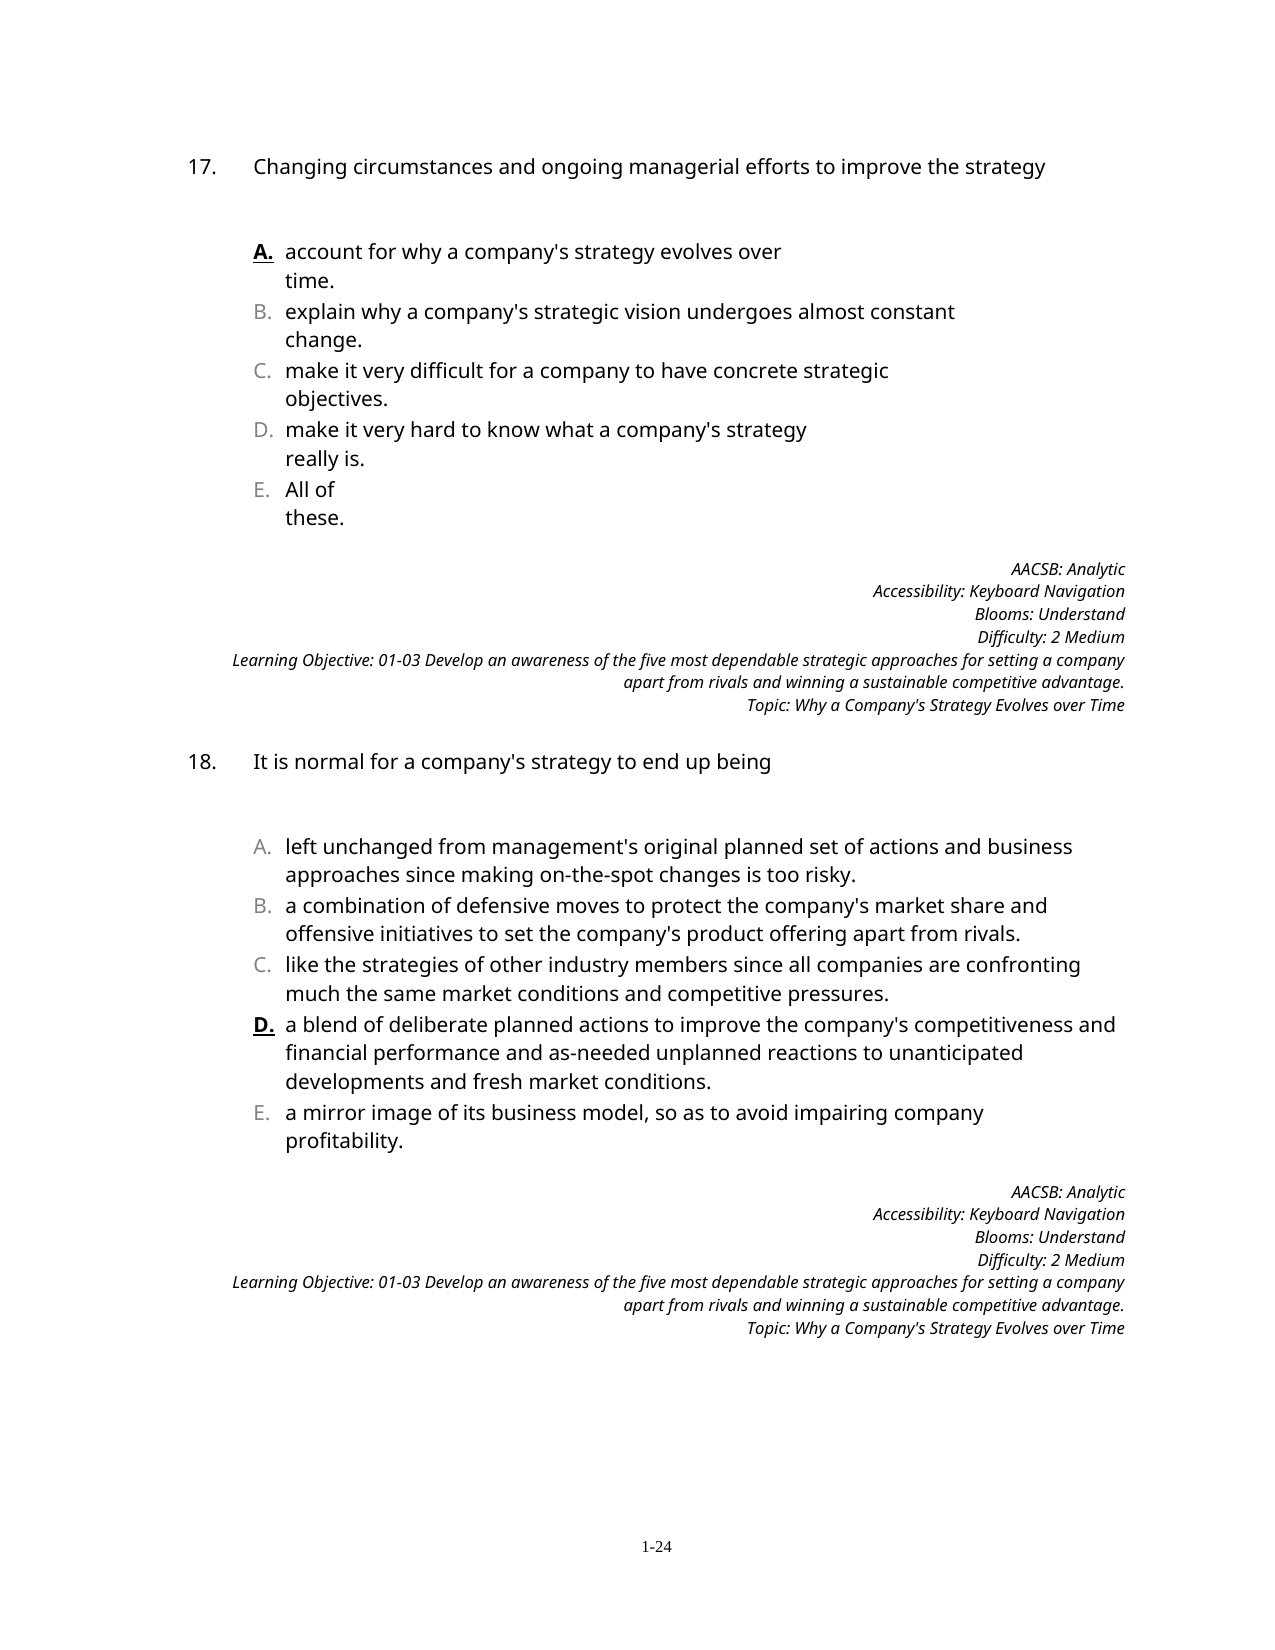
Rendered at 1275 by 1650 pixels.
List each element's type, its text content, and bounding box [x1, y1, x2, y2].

table_header AACSB: Analytic Accessibility: Keyboard Navigation Blooms: Understand Difficulty: 2 Medium Learning Objective: 01-03 Develop an awareness of the five most dependable strategic approaches for setting a company apart from rivals and winning a sustainable competitive advantage. Topic: Why a Company's Strategy Evolves over Time [188, 558, 1125, 744]
table_header It is normal for a company's strategy to end up being [253, 747, 1125, 1155]
table_header 18. [188, 747, 253, 1155]
table_header 17. [188, 153, 253, 532]
table_header AACSB: Analytic Accessibility: Keyboard Navigation Blooms: Understand Difficulty: 2 Medium Learning Objective: 01-03 Develop an awareness of the five most dependable strategic approaches for setting a company apart from rivals and winning a sustainable competitive advantage. Topic: Why a Company's Strategy Evolves over Time [188, 1180, 1125, 1367]
table_header Changing circumstances and ongoing managerial efforts to improve the strategy [253, 153, 1125, 532]
